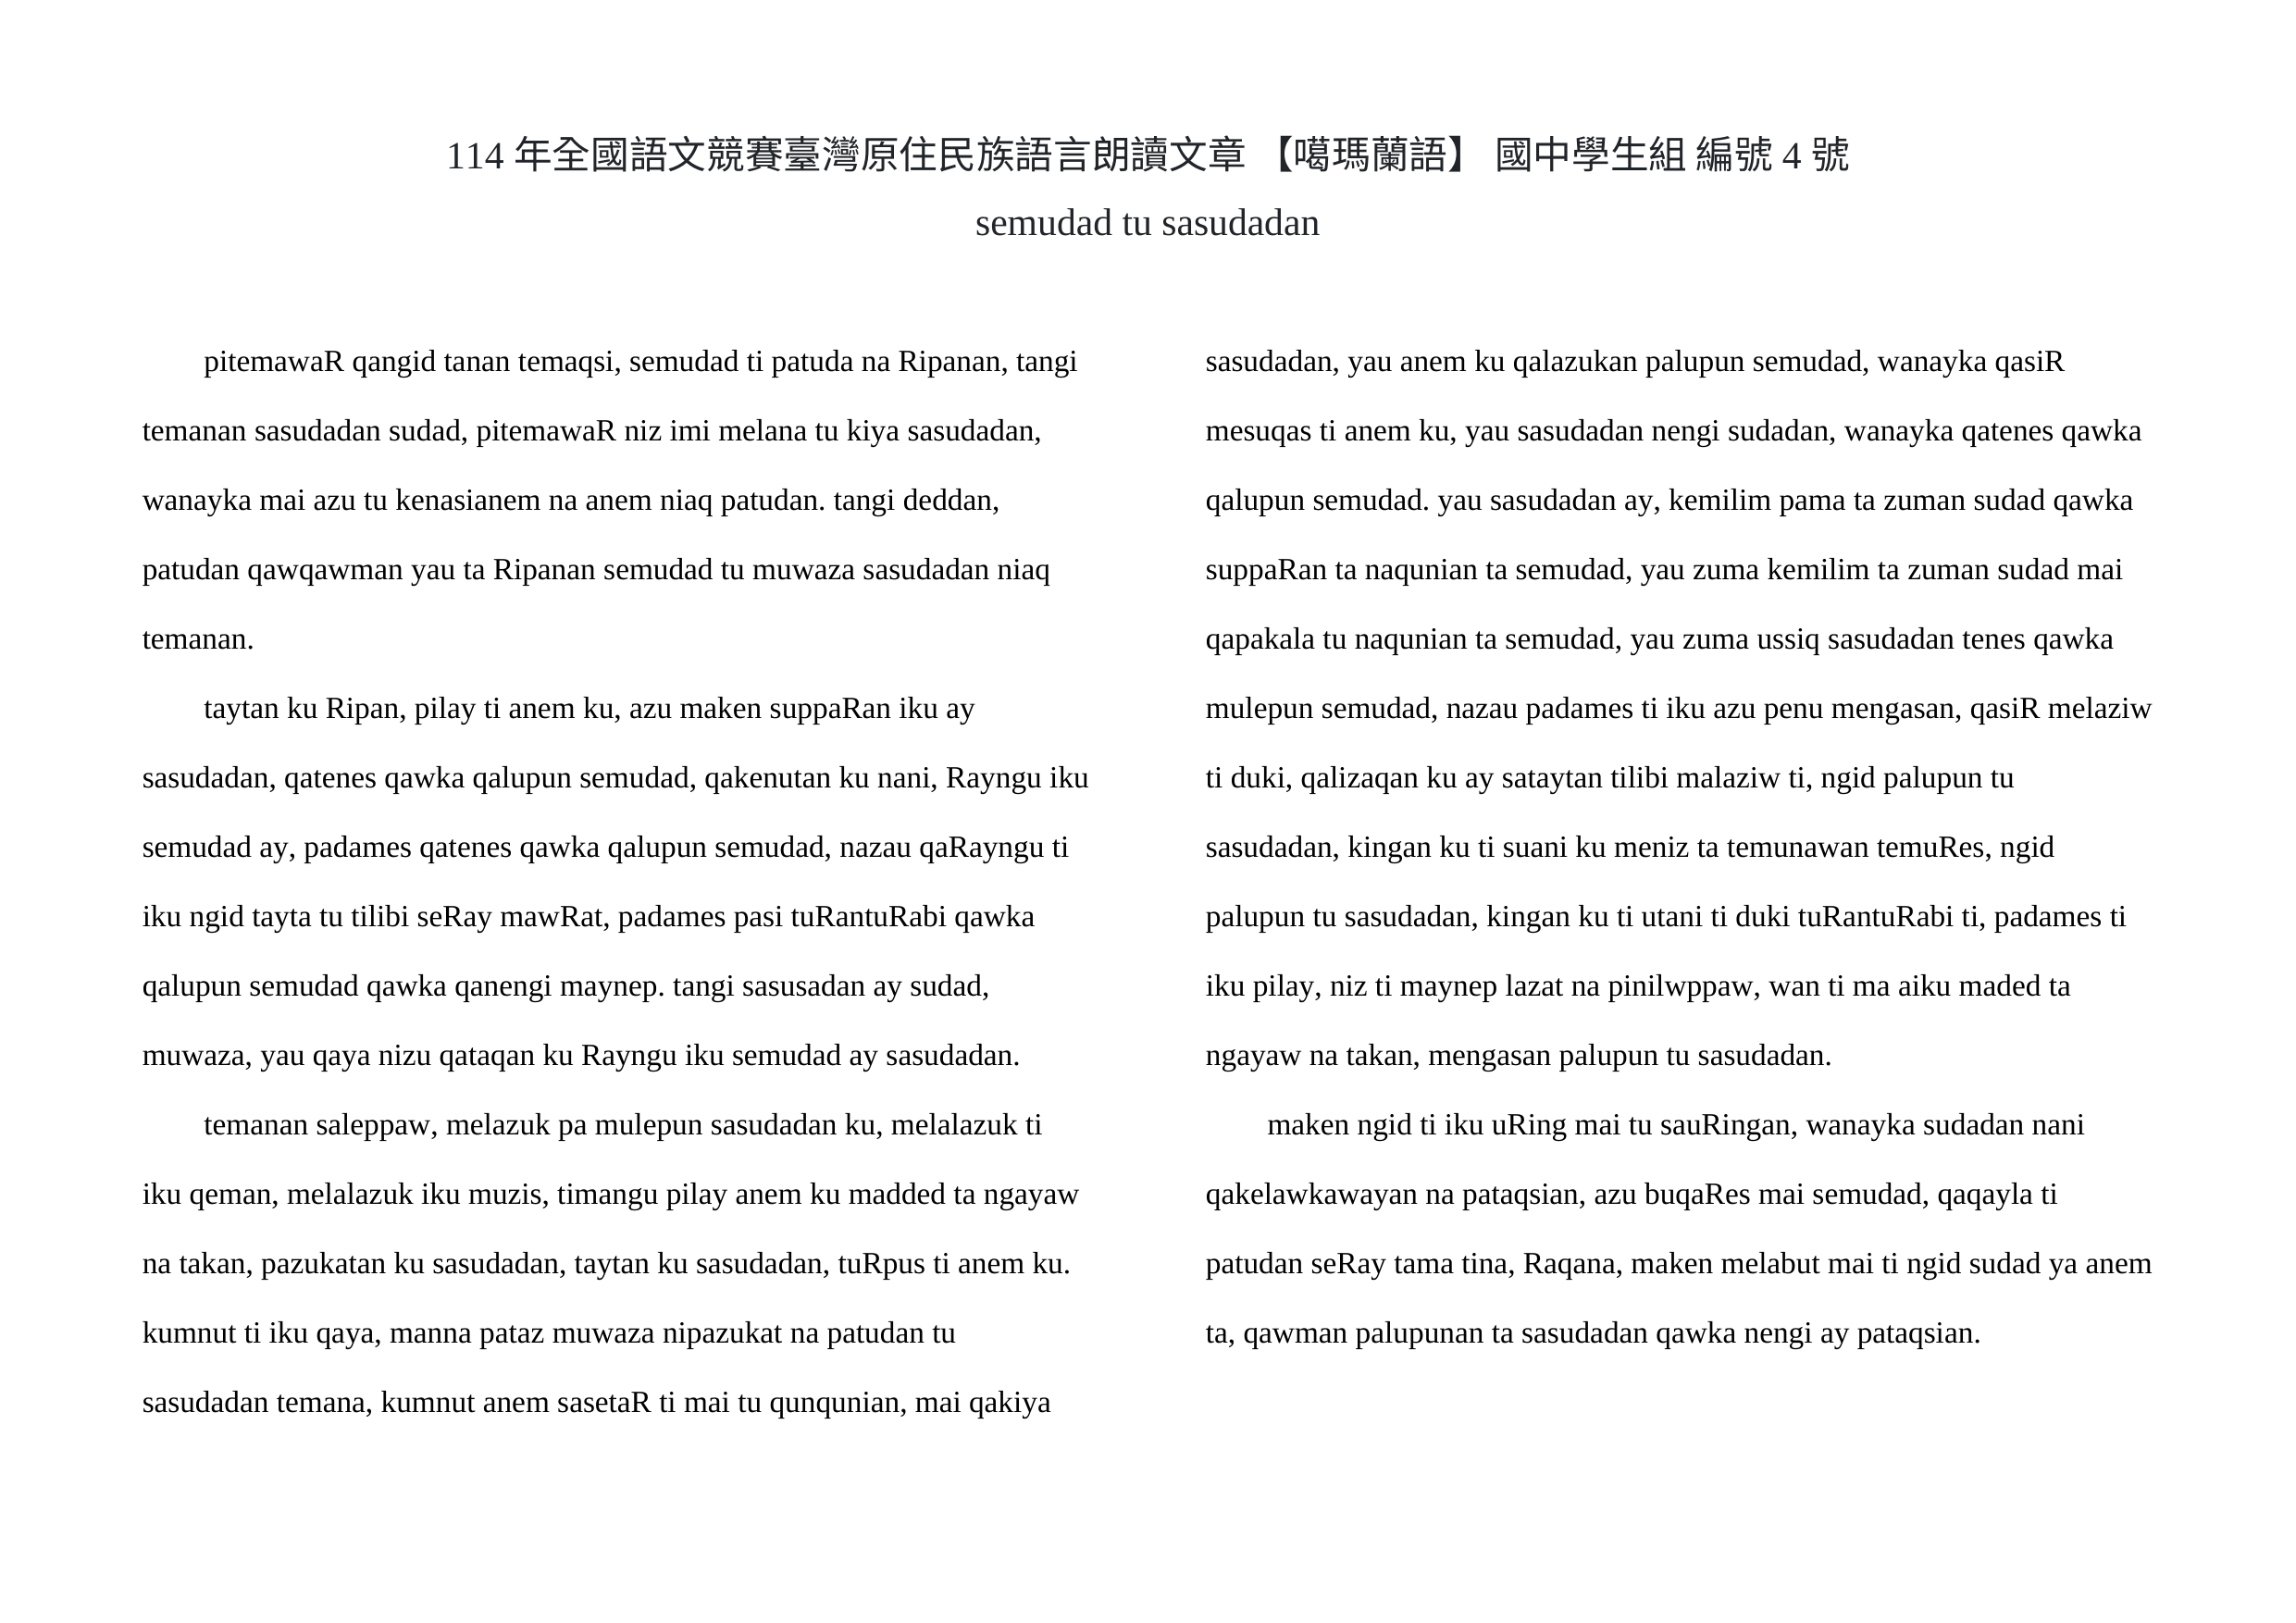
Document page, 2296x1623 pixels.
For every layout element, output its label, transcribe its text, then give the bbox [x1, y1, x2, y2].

text temanan saleppaw, melazuk pa mulepun sasudadan ku, melalazuk ti iku qeman, melalazuk iku muzis, timangu pilay anem ku madded ta ngayaw na takan, pazukatan ku sasudadan, taytan ku sasudadan, tuRpus ti anem ku. kumnut ti iku qaya, manna pataz muwaza nipazukat na patudan tu sasudadan temana, kumnut anem sasetaR ti mai tu qunqunian, mai qakiya sasudadan, yau anem ku qalazukan palupun semudad, wanayka qasiR mesuqas ti anem ku, yau sasudadan nengi sudadan, wanayka qatenes qawka qalupun semudad. yau sasudadan ay, kemilim pama ta zuman sudad qawka suppaRan ta naqunian ta semudad, yau zuma kemilim ta zuman sudad mai qapakala tu naqunian ta semudad, yau zuma ussiq sasudadan tenes qawka mulepun semudad, nazau padames ti iku azu penu mengasan, qasiR melaziw ti duki, qalizaqan ku ay sataytan tilibi malaziw ti, ngid palupun tu sasudadan, kingan ku ti suani ku meniz ta temunawan temuRes, ngid palupun tu sasudadan, kingan ku ti utani ti duki tuRantuRabi ti, padames ti iku pilay, niz ti maynep lazat na pinilwppaw, wan ti ma aiku maded ta ngayaw na takan, mengasan palupun tu sasudadan. [1206, 326, 2153, 1089]
text pitemawaR qangid tanan temaqsi, semudad ti patuda na Ripanan, tangi temanan sasudadan sudad, pitemawaR niz imi melana tu kiya sasudadan, wanayka mai azu tu kenasianem na anem niaq patudan. tangi deddan, patudan qawqawman yau ta Ripanan semudad tu muwaza sasudadan niaq temanan. [142, 326, 1090, 673]
text maken ngid ti iku uRing mai tu sauRingan, wanayka sudadan nani qakelawkawayan na pataqsian, azu buqaRes mai semudad, qaqayla ti patudan seRay tama tina, Raqana, maken melabut mai ti ngid sudad ya anem ta, qawman palupunan ta sasudadan qawka nengi ay pataqsian. [1206, 1089, 2153, 1367]
text temanan saleppaw, melazuk pa mulepun sasudadan ku, melalazuk ti iku qeman, melalazuk iku muzis, timangu pilay anem ku madded ta ngayaw na takan, pazukatan ku sasudadan, taytan ku sasudadan, tuRpus ti anem ku. kumnut ti iku qaya, manna pataz muwaza nipazukat na patudan tu sasudadan temana, kumnut anem sasetaR ti mai tu qunqunian, mai qakiya sasudadan, yau anem ku qalazukan palupun semudad, wanayka qasiR mesuqas ti anem ku, yau sasudadan nengi sudadan, wanayka qatenes qawka qalupun semudad. yau sasudadan ay, kemilim pama ta zuman sudad qawka suppaRan ta naqunian ta semudad, yau zuma kemilim ta zuman sudad mai qapakala tu naqunian ta semudad, yau zuma ussiq sasudadan tenes qawka mulepun semudad, nazau padames ti iku azu penu mengasan, qasiR melaziw ti duki, qalizaqan ku ay sataytan tilibi malaziw ti, ngid palupun tu sasudadan, kingan ku ti suani ku meniz ta temunawan temuRes, ngid palupun tu sasudadan, kingan ku ti utani ti duki tuRantuRabi ti, padames ti iku pilay, niz ti maynep lazat na pinilwppaw, wan ti ma aiku maded ta ngayaw na takan, mengasan palupun tu sasudadan. [142, 1089, 1090, 1436]
text 114 年全國語文競賽臺灣原住民族語言朗讀文章 【噶瑪蘭語】 國中學生組 編號 4 號 [142, 118, 2153, 187]
text semudad tu sasudadan [142, 187, 2153, 256]
text taytan ku Ripan, pilay ti anem ku, azu maken suppaRan iku ay sasudadan, qatenes qawka qalupun semudad, qakenutan ku nani, Rayngu iku semudad ay, padames qatenes qawka qalupun semudad, nazau qaRayngu ti iku ngid tayta tu tilibi seRay mawRat, padames pasi tuRantuRabi qawka qalupun semudad qawka qanengi maynep. tangi sasusadan ay sudad, muwaza, yau qaya nizu qataqan ku Rayngu iku semudad ay sasudadan. [142, 673, 1090, 1089]
